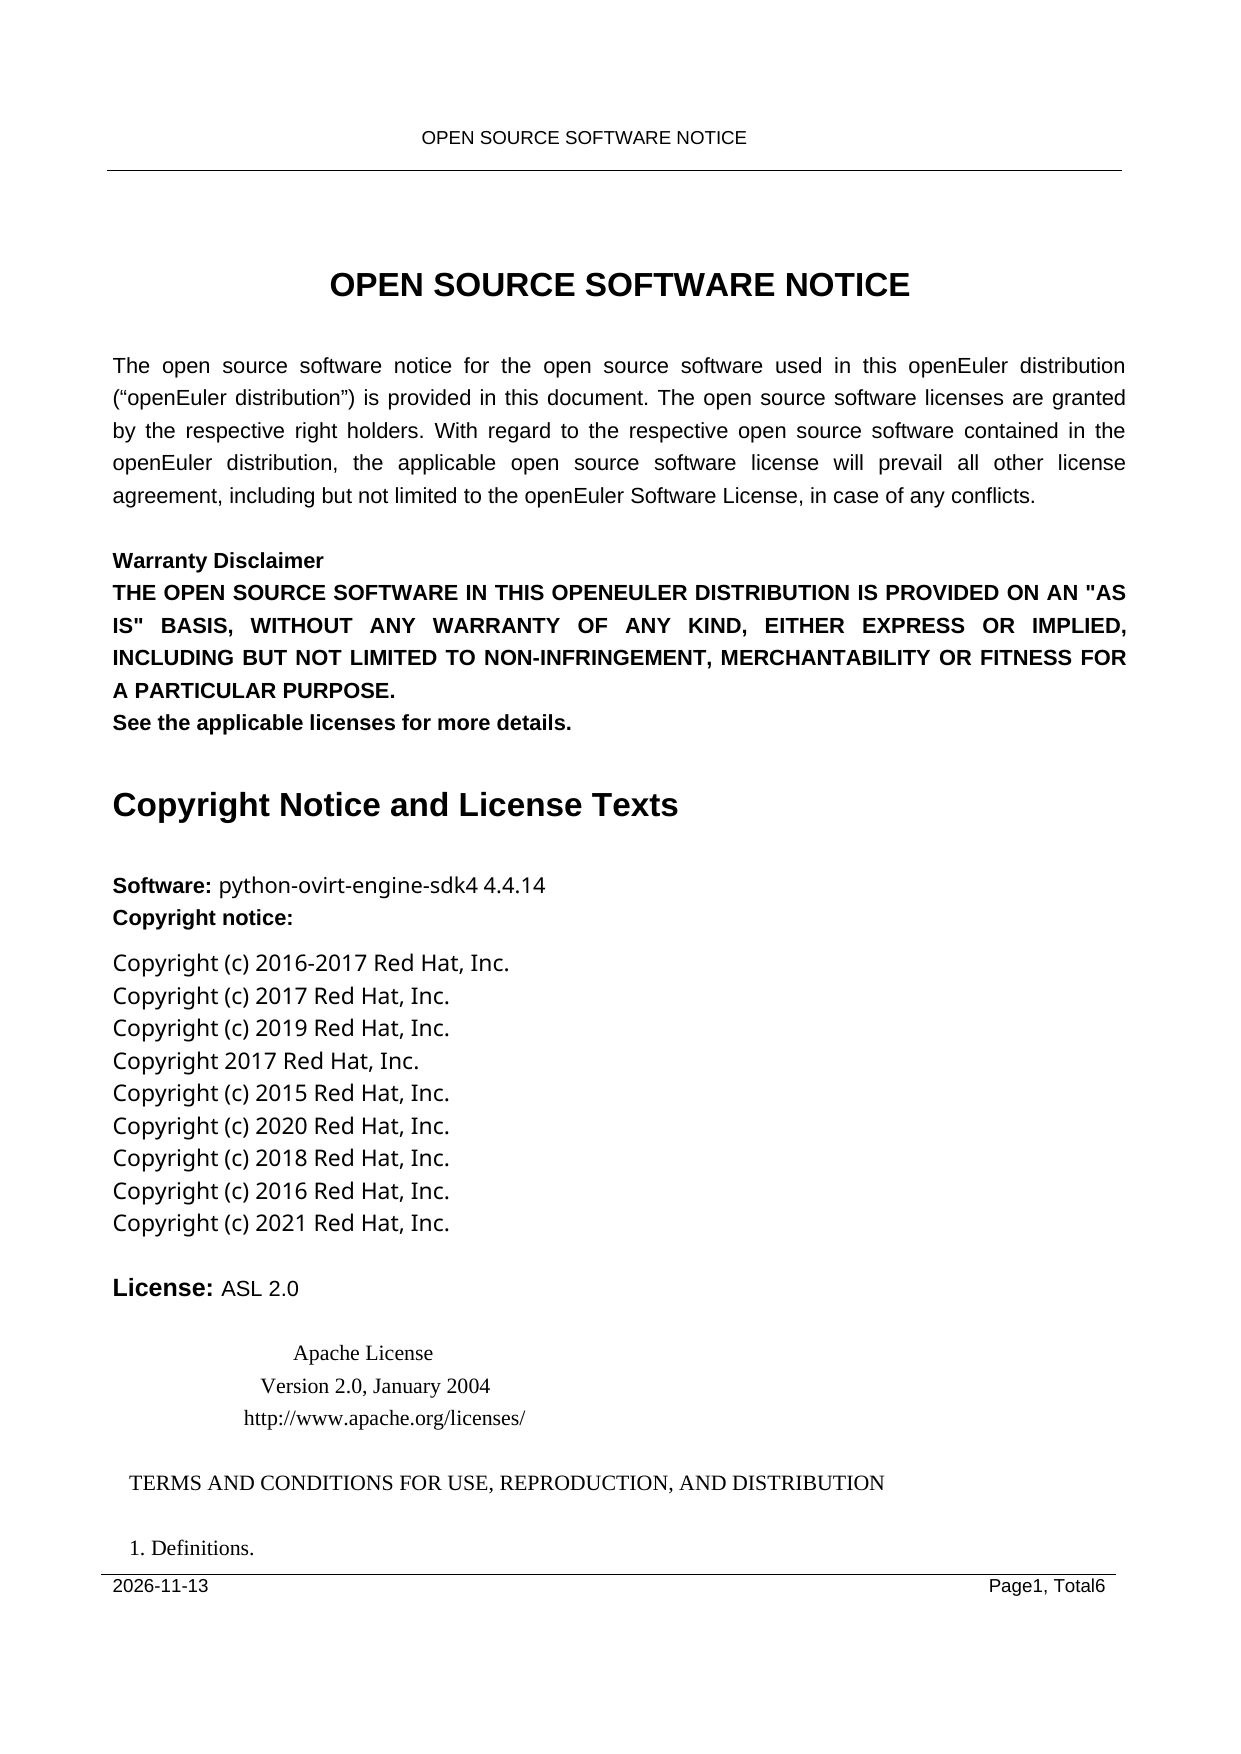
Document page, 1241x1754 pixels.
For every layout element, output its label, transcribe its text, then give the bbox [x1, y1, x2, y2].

title Software: python-ovirt-engine-sdk4 4.4.14 [112, 869, 1128, 901]
text License: ASL 2.0 [112, 1272, 1128, 1304]
text OPEN SOURCE SOFTWARE NOTICE [112, 251, 1128, 316]
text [112, 1304, 1128, 1564]
text The open source software notice for the open source software used in this openEuler distribution (“openEuler distribution”) is provided in this document. The open source software licenses are granted by the respective right holders. With regard to the respective open source software contained in the openEuler distribution, the applicable open source software license will prevail all other license agreement, including but not limited to the openEuler Software License, in case of any conflicts. [112, 349, 1128, 511]
text THE OPEN SOURCE SOFTWARE IN THIS OPENEULER DISTRIBUTION IS PROVIDED ON AN "AS IS" BASIS, WITHOUT ANY WARRANTY OF ANY KIND, EITHER EXPRESS OR IMPLIED, INCLUDING BUT NOT LIMITED TO NON-INFRINGEMENT, MERCHANTABILITY OR FITNESS FOR A PARTICULAR PURPOSE. See the applicable licenses for more details. [112, 576, 1128, 739]
text Copyright (c) 2016-2017 Red Hat, Inc. Copyright (c) 2017 Red Hat, Inc. Copyright (c) 2019 Red Hat, Inc. Copyright 2017 Red Hat, Inc. Copyright (c) 2015 Red Hat, Inc. Copyright (c) 2020 Red Hat, Inc. Copyright (c) 2018 Red Hat, Inc. Copyright (c) 2016 Red Hat, Inc. Copyright (c) 2021 Red Hat, Inc. [112, 947, 1128, 1272]
text Copyright notice: [112, 901, 1128, 934]
text Warranty Disclaimer [112, 544, 1128, 576]
text Copyright Notice and License Texts [112, 771, 1128, 836]
